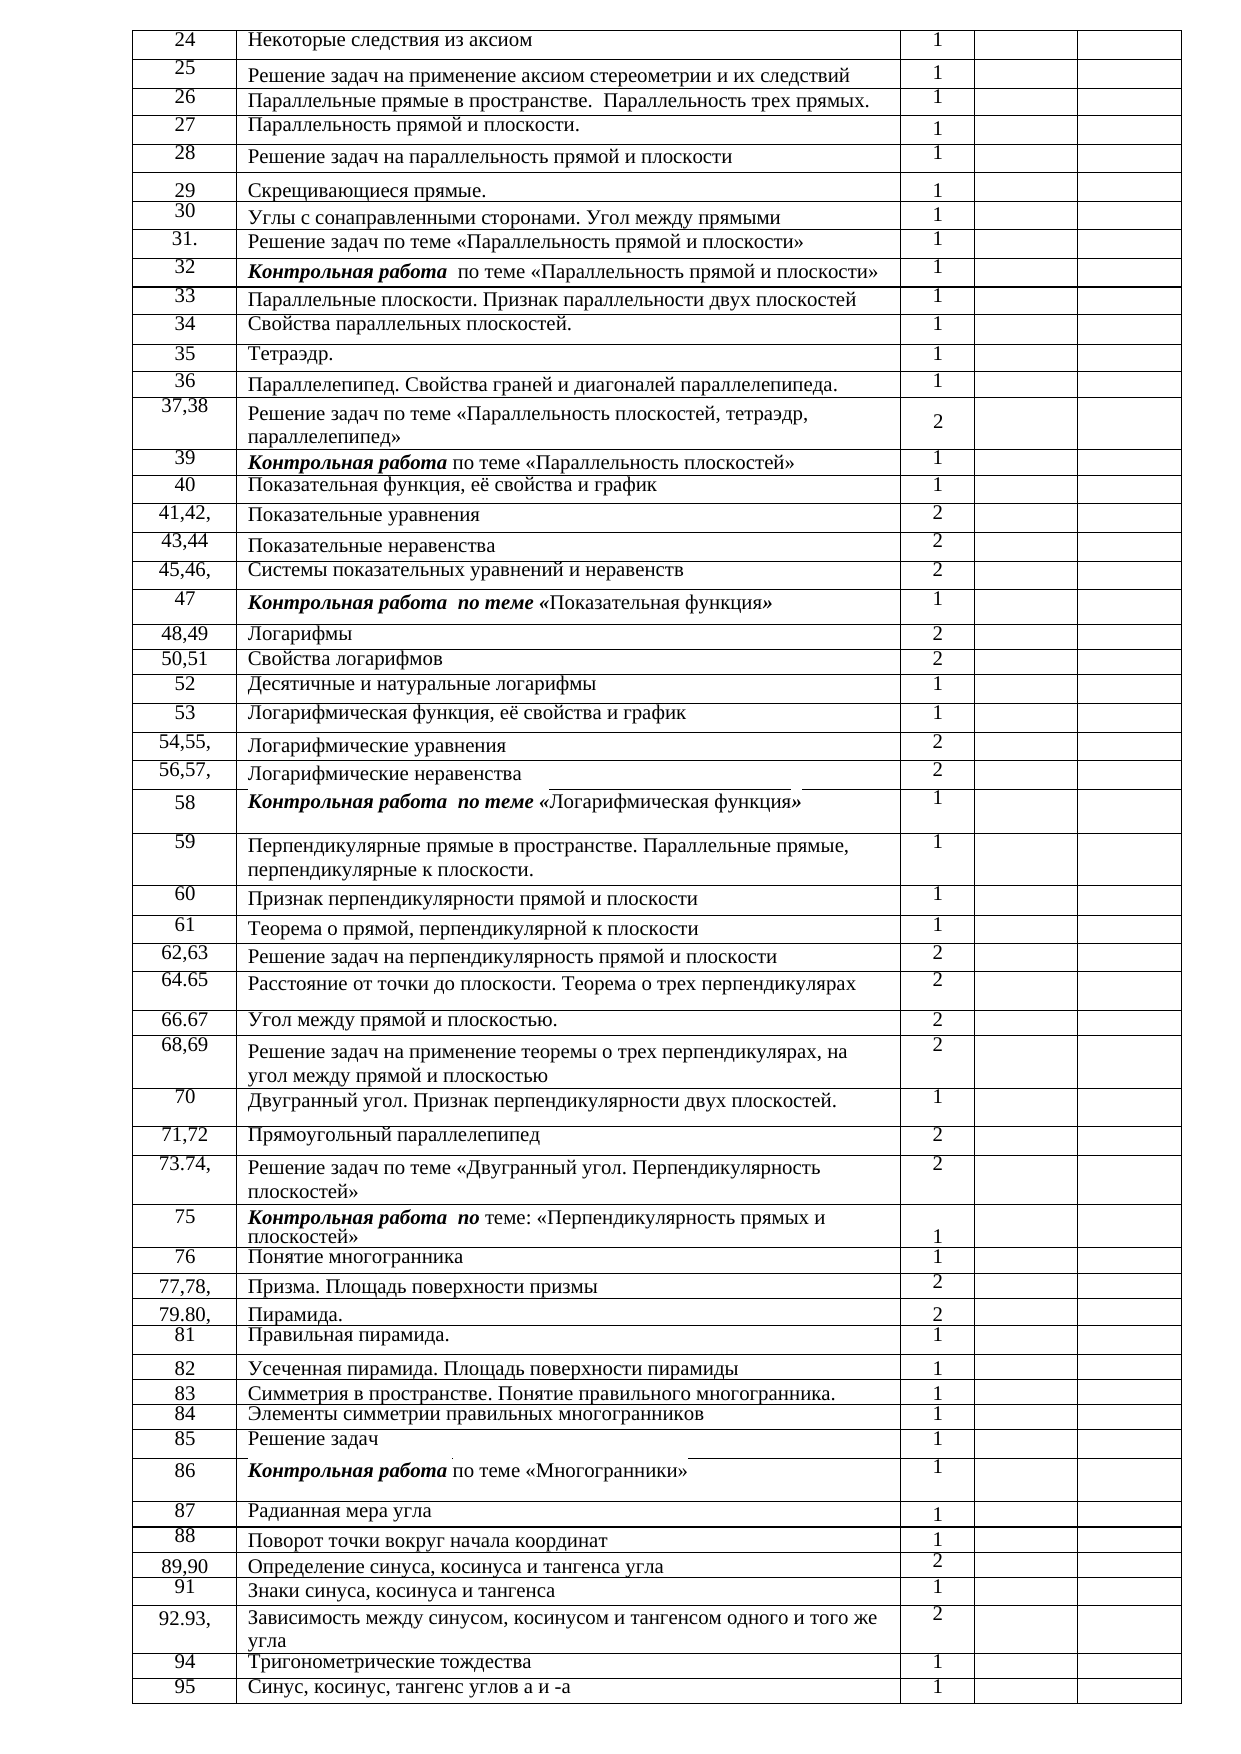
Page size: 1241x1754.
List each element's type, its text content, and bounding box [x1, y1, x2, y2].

table_cell 41,42, [133, 504, 236, 532]
table_cell 1 [901, 675, 974, 703]
table_cell [1078, 1355, 1181, 1379]
table_cell [975, 1205, 1077, 1247]
table_cell 25 [133, 60, 236, 87]
table_cell 34 [133, 315, 236, 344]
table_cell [1078, 1248, 1181, 1272]
table_cell 2 [901, 562, 974, 589]
table_cell 26 [133, 89, 236, 115]
table_cell Призма. Площадь поверхности призмы [237, 1274, 900, 1298]
table_cell [1078, 398, 1181, 449]
table_cell [975, 1679, 1077, 1703]
table_cell 1 [901, 60, 974, 87]
table_cell Показательная функция, её свойства и график [237, 476, 900, 503]
table_cell 1 [901, 288, 974, 314]
table_cell [975, 733, 1077, 760]
table_cell 89,90 [133, 1553, 236, 1577]
table_cell Прямоугольный параллелепипед [237, 1127, 900, 1154]
table_cell [975, 886, 1077, 915]
table_cell 1 [901, 590, 974, 624]
table_cell Перпендикулярные прямые в пространстве. Параллельные прямые, перпендикулярные к плоскости. [237, 834, 900, 884]
table_cell 2 [901, 733, 974, 760]
table_cell [975, 1606, 1077, 1653]
table_cell 56,57, [133, 761, 236, 788]
table_cell [975, 1528, 1077, 1552]
table_cell 30 [133, 202, 236, 229]
table_cell [975, 625, 1077, 649]
table_cell [975, 1089, 1077, 1126]
table_cell [1078, 790, 1181, 832]
table_cell 2 [901, 972, 974, 1010]
table_cell 83 [133, 1380, 236, 1404]
table_cell Логарифмические уравнения [237, 733, 900, 760]
table_cell 86 [133, 1459, 236, 1501]
table_cell Тетраэдр. [237, 345, 900, 371]
table_cell [1078, 145, 1181, 172]
table_cell Зависимость между синусом, косинусом и тангенсом одного и того же угла [237, 1606, 900, 1653]
table_cell 1 [901, 1654, 974, 1678]
table_cell 61 [133, 916, 236, 943]
table_cell [1078, 259, 1181, 286]
table_cell [1078, 650, 1181, 674]
table_cell Решение задач на параллельность прямой и плоскости [237, 145, 900, 172]
table_cell 2 [901, 1156, 974, 1203]
table_cell 2 [901, 1606, 974, 1653]
table_cell [1078, 761, 1181, 788]
table_cell [1078, 1405, 1181, 1429]
table_cell 85 [133, 1430, 236, 1457]
table_cell 2 [901, 1127, 974, 1154]
table_cell Решение задач по теме «Параллельность плоскостей, тетраэдр, параллелепипед» [237, 398, 900, 449]
table_cell [975, 972, 1077, 1010]
table_cell Системы показательных уравнений и неравенств [237, 562, 900, 589]
table_cell [1078, 675, 1181, 703]
table_cell Контрольная работа по теме «Показательная функция» [237, 590, 900, 624]
table_cell 2 [901, 504, 974, 532]
table_cell Теорема о прямой, перпендикулярной к плоскости [237, 916, 900, 943]
table_cell [1078, 1326, 1181, 1354]
table_cell 87 [133, 1502, 236, 1526]
table_cell [975, 173, 1077, 201]
table_cell [975, 315, 1077, 344]
table_cell [975, 288, 1077, 314]
table_cell [1078, 1528, 1181, 1552]
table_cell 1 [901, 704, 974, 732]
table_cell [1078, 504, 1181, 532]
table_cell 2 [901, 625, 974, 649]
table_cell 1 [901, 89, 974, 115]
table_cell [1078, 1578, 1181, 1604]
table_cell [1078, 1205, 1181, 1247]
table_cell 47 [133, 590, 236, 624]
table_cell Углы с сонаправленными сторонами. Угол между прямыми [237, 202, 900, 229]
table_cell [1078, 1654, 1181, 1678]
table_cell 2 [901, 1299, 974, 1325]
table_cell Расстояние от точки до плоскости. Теорема о трех перпендикулярах [237, 972, 900, 1010]
table_cell [975, 1430, 1077, 1457]
table_cell 52 [133, 675, 236, 703]
table_cell [1078, 1430, 1181, 1457]
table_cell [975, 916, 1077, 943]
table_cell [975, 345, 1077, 371]
table_cell [975, 1156, 1077, 1203]
table_cell 1 [901, 173, 974, 201]
table_cell [1078, 1036, 1181, 1087]
table_cell Логарифмические неравенства [237, 761, 900, 788]
table_cell Решение задач на применение аксиом стереометрии и их следствий [237, 60, 900, 87]
table_cell [975, 1326, 1077, 1354]
table_cell 1 [901, 450, 974, 475]
table_cell [1078, 1606, 1181, 1653]
table_cell Параллельность прямой и плоскости. [237, 116, 900, 143]
table_cell [1078, 202, 1181, 229]
table_cell 1 [901, 476, 974, 503]
table_cell [975, 1355, 1077, 1379]
table_cell [1078, 944, 1181, 971]
table_cell 2 [901, 1553, 974, 1577]
table_cell Десятичные и натуральные логарифмы [237, 675, 900, 703]
table_cell [1078, 1502, 1181, 1526]
table_cell 53 [133, 704, 236, 732]
table_cell [975, 31, 1077, 58]
table_cell [1078, 315, 1181, 344]
table_cell 43,44 [133, 533, 236, 561]
table_cell Решение задач на перпендикулярность прямой и плоскости [237, 944, 900, 971]
table_cell [1078, 1299, 1181, 1325]
table_cell 1 [901, 1578, 974, 1604]
table_cell [1078, 476, 1181, 503]
table_cell [1078, 1156, 1181, 1203]
table_cell [975, 60, 1077, 87]
table_cell 2 [901, 533, 974, 561]
table_cell [975, 1502, 1077, 1526]
table_cell 1 [901, 790, 974, 832]
table_cell 2 [901, 1036, 974, 1087]
table_cell 76 [133, 1248, 236, 1272]
table_cell 1 [901, 1205, 974, 1247]
table_cell Тригонометрические тождества [237, 1654, 900, 1678]
table_cell 68,69 [133, 1036, 236, 1087]
table_cell 60 [133, 886, 236, 915]
table_cell Параллельные прямые в пространстве. Параллельность трех прямых. [237, 89, 900, 115]
table_cell 75 [133, 1205, 236, 1247]
table_cell 29 [133, 173, 236, 201]
table_cell Признак перпендикулярности прямой и плоскости [237, 886, 900, 915]
table_cell 58 [133, 790, 236, 832]
table_cell Знаки синуса, косинуса и тангенса [237, 1578, 900, 1604]
table_cell 50,51 [133, 650, 236, 674]
table_cell [975, 398, 1077, 449]
table_cell [975, 116, 1077, 143]
table_cell Свойства логарифмов [237, 650, 900, 674]
table_cell Некоторые следствия из аксиом [237, 31, 900, 58]
table_cell 1 [901, 1679, 974, 1703]
table_cell [1078, 288, 1181, 314]
table_cell Решение задач на применение теоремы о трех перпендикулярах, на угол между прямой и плоскостью [237, 1036, 900, 1087]
table_cell 35 [133, 345, 236, 371]
table_cell 2 [901, 761, 974, 788]
table_cell 27 [133, 116, 236, 143]
table_cell [975, 1553, 1077, 1577]
table_cell 70 [133, 1089, 236, 1126]
table_cell [1078, 562, 1181, 589]
table_cell [1078, 345, 1181, 371]
table_cell Усеченная пирамида. Площадь поверхности пирамиды [237, 1355, 900, 1379]
table_cell Контрольная работа по теме «Параллельность плоскостей» [237, 450, 900, 475]
table_cell [1078, 1380, 1181, 1404]
table_cell 2 [901, 1274, 974, 1298]
table_cell Показательные неравенства [237, 533, 900, 561]
table_cell [1078, 173, 1181, 201]
table_cell 71,72 [133, 1127, 236, 1154]
table_cell [975, 675, 1077, 703]
table_cell 2 [901, 1011, 974, 1035]
table_cell 1 [901, 834, 974, 884]
table_cell [1078, 533, 1181, 561]
table_cell 59 [133, 834, 236, 884]
table_cell 24 [133, 31, 236, 58]
table_cell 62,63 [133, 944, 236, 971]
table_cell [1078, 1127, 1181, 1154]
table_cell [1078, 972, 1181, 1010]
table_cell Контрольная работа по теме «Параллельность прямой и плоскости» [237, 259, 900, 286]
table_cell Параллельные плоскости. Признак параллельности двух плоскостей [237, 288, 900, 314]
table_cell 1 [901, 345, 974, 371]
table_cell [1078, 1553, 1181, 1577]
table_cell [1078, 916, 1181, 943]
table_cell [975, 1299, 1077, 1325]
table_cell 28 [133, 145, 236, 172]
table_cell [1078, 733, 1181, 760]
table_cell [1078, 372, 1181, 397]
table_cell 1 [901, 315, 974, 344]
table_cell 1 [901, 1326, 974, 1354]
table_cell [1078, 450, 1181, 475]
table_cell 1 [901, 1502, 974, 1526]
table_cell Решение задач по теме «Двугранный угол. Перпендикулярность плоскостей» [237, 1156, 900, 1203]
table_cell 1 [901, 116, 974, 143]
table_cell 1 [901, 1355, 974, 1379]
table_cell [975, 1405, 1077, 1429]
table_cell 1 [901, 230, 974, 258]
table_cell [1078, 230, 1181, 258]
table_cell [975, 1248, 1077, 1272]
table_cell 2 [901, 398, 974, 449]
table_cell 1 [901, 202, 974, 229]
table_cell [1078, 1459, 1181, 1501]
table_cell Понятие многогранника [237, 1248, 900, 1272]
table_cell 31. [133, 230, 236, 258]
table_cell 39 [133, 450, 236, 475]
table_cell Симметрия в пространстве. Понятие правильного многогранника. [237, 1380, 900, 1404]
table_cell [975, 476, 1077, 503]
table_cell [975, 1036, 1077, 1087]
table_cell Логарифмы [237, 625, 900, 649]
table_cell Определение синуса, косинуса и тангенса угла [237, 1553, 900, 1577]
table_cell 40 [133, 476, 236, 503]
table_cell [975, 944, 1077, 971]
table_cell 1 [901, 1528, 974, 1552]
table_cell [975, 562, 1077, 589]
table_cell [975, 650, 1077, 674]
table_cell 33 [133, 288, 236, 314]
table_cell [975, 504, 1077, 532]
table_cell Двугранный угол. Признак перпендикулярности двух плоскостей. [237, 1089, 900, 1126]
table_cell Решение задач по теме «Параллельность прямой и плоскости» [237, 230, 900, 258]
table_cell 1 [901, 916, 974, 943]
table_cell [975, 145, 1077, 172]
table_cell Контрольная работа по теме «Логарифмическая функция» [237, 790, 900, 832]
table_cell [1078, 60, 1181, 87]
table_cell 94 [133, 1654, 236, 1678]
table_cell Контрольная работа по теме: «Перпендикулярность прямых и плоскостей» [237, 1205, 900, 1247]
table_cell 84 [133, 1405, 236, 1429]
table_cell Скрещивающиеся прямые. [237, 173, 900, 201]
table_cell 82 [133, 1355, 236, 1379]
table_cell Контрольная работа по теме «Многогранники» [237, 1459, 900, 1501]
table_cell [1078, 625, 1181, 649]
table_cell 48,49 [133, 625, 236, 649]
table_cell [1078, 1089, 1181, 1126]
table_cell Показательные уравнения [237, 504, 900, 532]
table_cell [975, 230, 1077, 258]
table_cell [975, 259, 1077, 286]
table_cell [1078, 886, 1181, 915]
table_cell 45,46, [133, 562, 236, 589]
table_cell [975, 1127, 1077, 1154]
table_cell Элементы симметрии правильных многогранников [237, 1405, 900, 1429]
table_cell 1 [901, 145, 974, 172]
table_cell 77,78, [133, 1274, 236, 1298]
table_cell 1 [901, 1380, 974, 1404]
table_cell 36 [133, 372, 236, 397]
table_cell 32 [133, 259, 236, 286]
table_cell 54,55, [133, 733, 236, 760]
table_cell 92.93, [133, 1606, 236, 1653]
table_cell [975, 89, 1077, 115]
table_cell [1078, 1679, 1181, 1703]
table_cell 81 [133, 1326, 236, 1354]
table_cell [1078, 834, 1181, 884]
table_cell 1 [901, 31, 974, 58]
table_cell 1 [901, 1459, 974, 1501]
table_cell 1 [901, 1430, 974, 1457]
table_cell [975, 450, 1077, 475]
table_cell 73.74, [133, 1156, 236, 1203]
table_cell Логарифмическая функция, её свойства и график [237, 704, 900, 732]
table_cell [975, 834, 1077, 884]
table_cell 1 [901, 259, 974, 286]
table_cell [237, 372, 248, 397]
table_cell [975, 372, 1077, 397]
table_cell [1078, 590, 1181, 624]
table_cell [975, 1380, 1077, 1404]
table_cell Пирамида. [237, 1299, 900, 1325]
table_cell 88 [133, 1528, 236, 1552]
table_cell [1078, 704, 1181, 732]
table_cell 1 [901, 1089, 974, 1126]
table_cell 1 [901, 372, 974, 397]
table_cell [975, 790, 1077, 832]
table_cell [1078, 31, 1181, 58]
table_cell 2 [901, 650, 974, 674]
table_cell 79.80, [133, 1299, 236, 1325]
table_cell Радианная мера угла [237, 1502, 900, 1526]
table_cell 2 [901, 944, 974, 971]
table_cell [975, 533, 1077, 561]
table_cell 1 [901, 1405, 974, 1429]
table_cell [975, 590, 1077, 624]
table_cell 91 [133, 1578, 236, 1604]
table_cell [975, 1459, 1077, 1501]
table_cell [1078, 89, 1181, 115]
table_cell 95 [133, 1679, 236, 1703]
table_cell 1 [901, 1248, 974, 1272]
table_cell [1078, 1274, 1181, 1298]
table_cell [975, 704, 1077, 732]
table_cell 37,38 [133, 398, 236, 449]
table_cell Поворот точки вокруг начала координат [237, 1528, 900, 1552]
table_cell [1078, 116, 1181, 143]
table_cell Синус, косинус, тангенс углов а и -а [237, 1679, 900, 1703]
table_cell Угол между прямой и плоскостью. [237, 1011, 900, 1035]
table_cell Решение задач [237, 1430, 900, 1457]
table_cell [975, 202, 1077, 229]
table_cell [975, 1011, 1077, 1035]
table_cell Свойства параллельных плоскостей. [237, 315, 900, 344]
table_cell [975, 761, 1077, 788]
table_cell Правильная пирамида. [237, 1326, 900, 1354]
table_cell [975, 1274, 1077, 1298]
table_cell 64.65 [133, 972, 236, 1010]
table_cell [1078, 1011, 1181, 1035]
table_cell [975, 1654, 1077, 1678]
table_cell 66.67 [133, 1011, 236, 1035]
table_cell 1 [901, 886, 974, 915]
table_cell [975, 1578, 1077, 1604]
